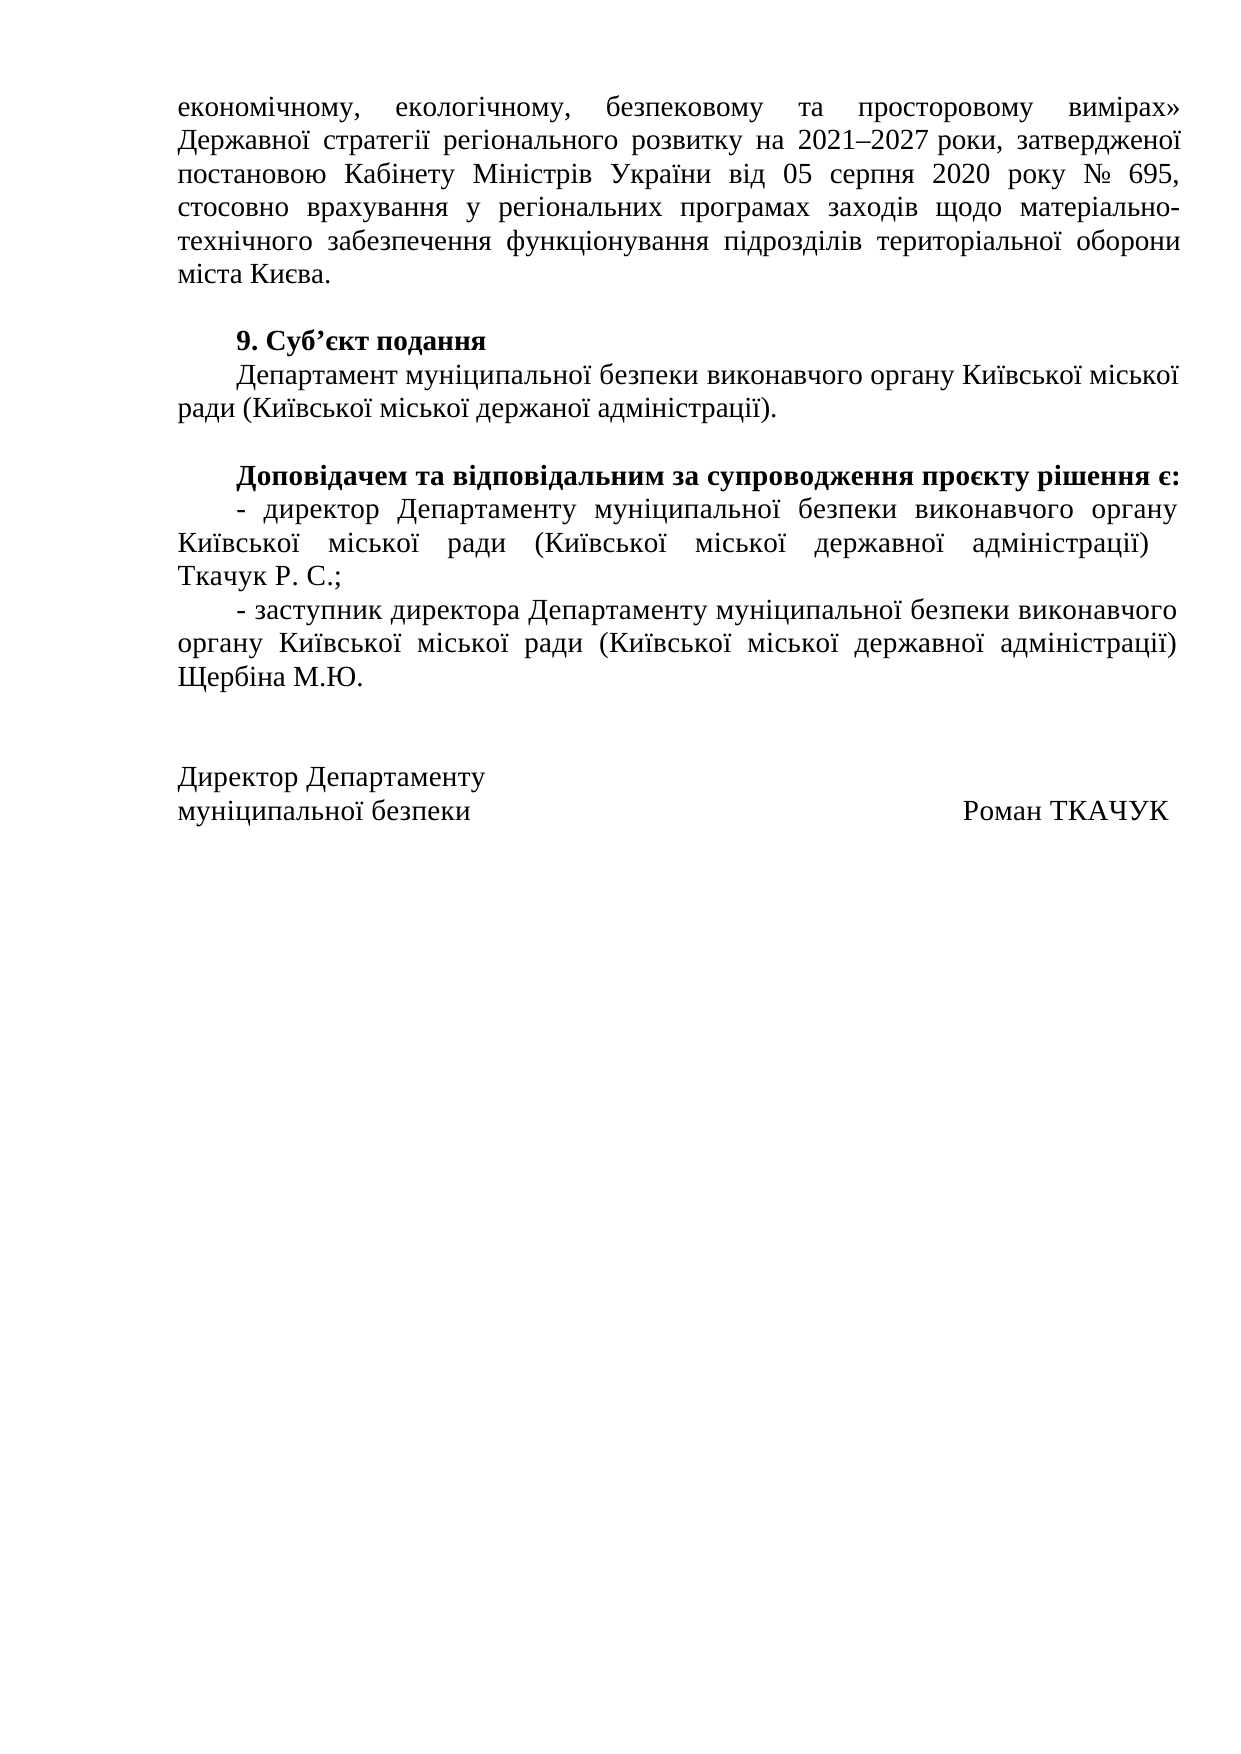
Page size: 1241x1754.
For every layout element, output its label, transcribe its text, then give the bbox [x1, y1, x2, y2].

text - заступник директора Департаменту муніципальної безпеки виконавчого органу Київської міської ради (Київської міської державної адміністрації) Щербіна М.Ю. [177, 592, 1179, 692]
text муніципальної безпеки Роман ТКАЧУК [177, 793, 1179, 827]
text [177, 89, 1181, 290]
text Департамент муніципальної безпеки виконавчого органу Київської міської ради (Київської міської держаної адміністрації). [177, 357, 1179, 424]
text Доповідачем та відповідальним за супроводження проєкту рішення є: [177, 458, 1196, 491]
text Директор Департаменту [177, 759, 1179, 793]
text 9. Суб’єкт подання [177, 323, 1179, 357]
text - директор Департаменту муніципальної безпеки виконавчого органу Київської міської ради (Київської міської державної адміністрації) Ткачук Р. С.; [177, 491, 1179, 592]
